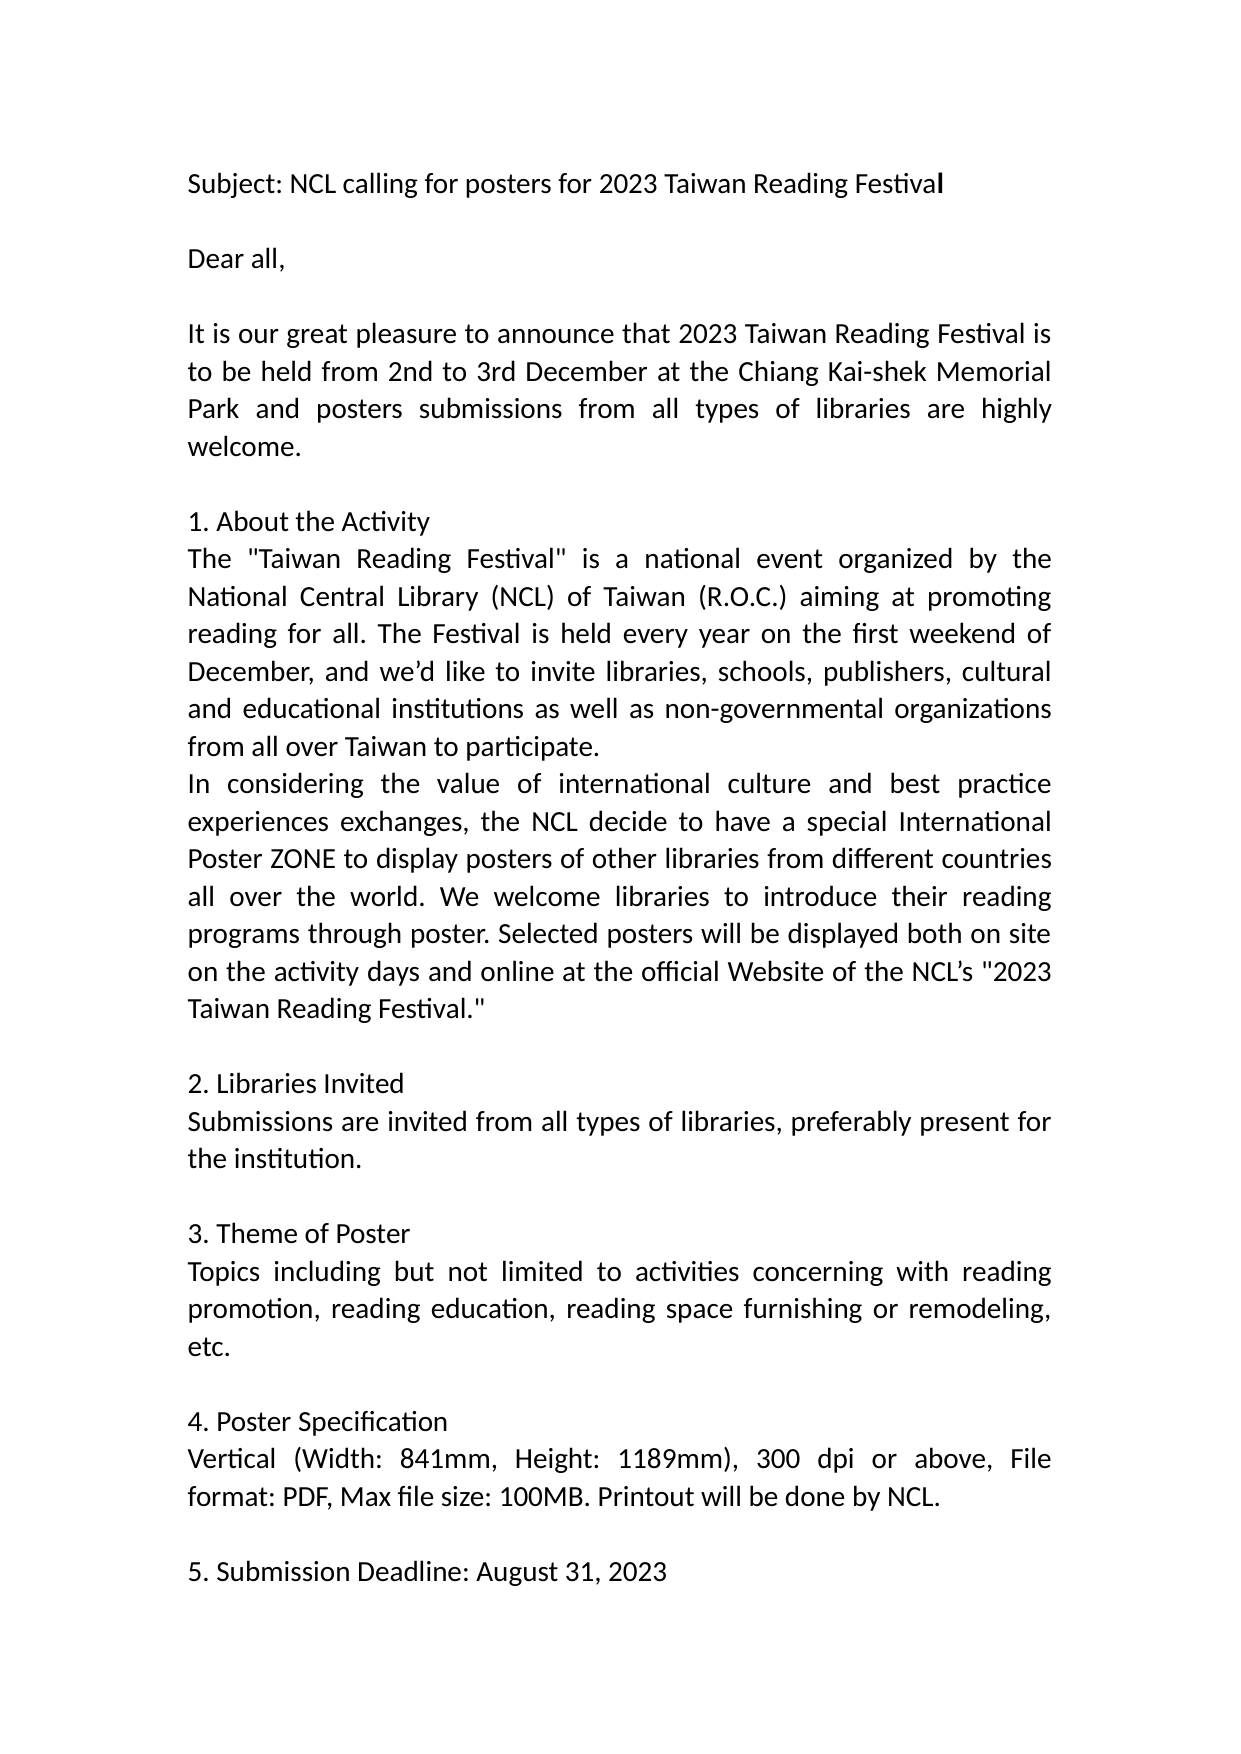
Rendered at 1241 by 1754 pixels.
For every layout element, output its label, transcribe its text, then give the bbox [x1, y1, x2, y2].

text 2. Libraries Invited [187, 1064, 1053, 1102]
text 1. About the Activity [187, 502, 1053, 539]
text 5. Submission Deadline: August 31, 2023 [187, 1552, 1053, 1589]
text It is our great pleasure to announce that 2023 Taiwan Reading Festival is to be held from 2nd to 3rd December at the Chiang Kai-shek Memorial Park and posters submissions from all types of libraries are highly welcome. [187, 314, 1053, 464]
text Submissions are invited from all types of libraries, preferably present for the institution. [187, 1102, 1053, 1177]
text In considering the value of international culture and best practice experiences exchanges, the NCL decide to have a special International Poster ZONE to display posters of other libraries from different countries all over the world. We welcome libraries to introduce their reading programs through poster. Selected posters will be displayed both on site on the activity days and online at the official Website of the NCL’s "2023 Taiwan Reading Festival." [187, 764, 1053, 1027]
text 3. Theme of Poster [187, 1214, 1053, 1252]
text 4. Poster Specification [187, 1402, 1053, 1439]
text Dear all, [187, 239, 1053, 277]
text Subject: NCL calling for posters for 2023 Taiwan Reading Festival [187, 164, 1053, 202]
text The "Taiwan Reading Festival" is a national event organized by the National Central Library (NCL) of Taiwan (R.O.C.) aiming at promoting reading for all. The Festival is held every year on the first weekend of December, and we’d like to invite libraries, schools, publishers, cultural and educational institutions as well as non-governmental organizations from all over Taiwan to participate. [187, 539, 1053, 764]
text Topics including but not limited to activities concerning with reading promotion, reading education, reading space furnishing or remodeling, etc. [187, 1252, 1053, 1364]
text Vertical (Width: 841mm, Height: 1189mm), 300 dpi or above, File format: PDF, Max file size: 100MB. Printout will be done by NCL. [187, 1439, 1053, 1514]
